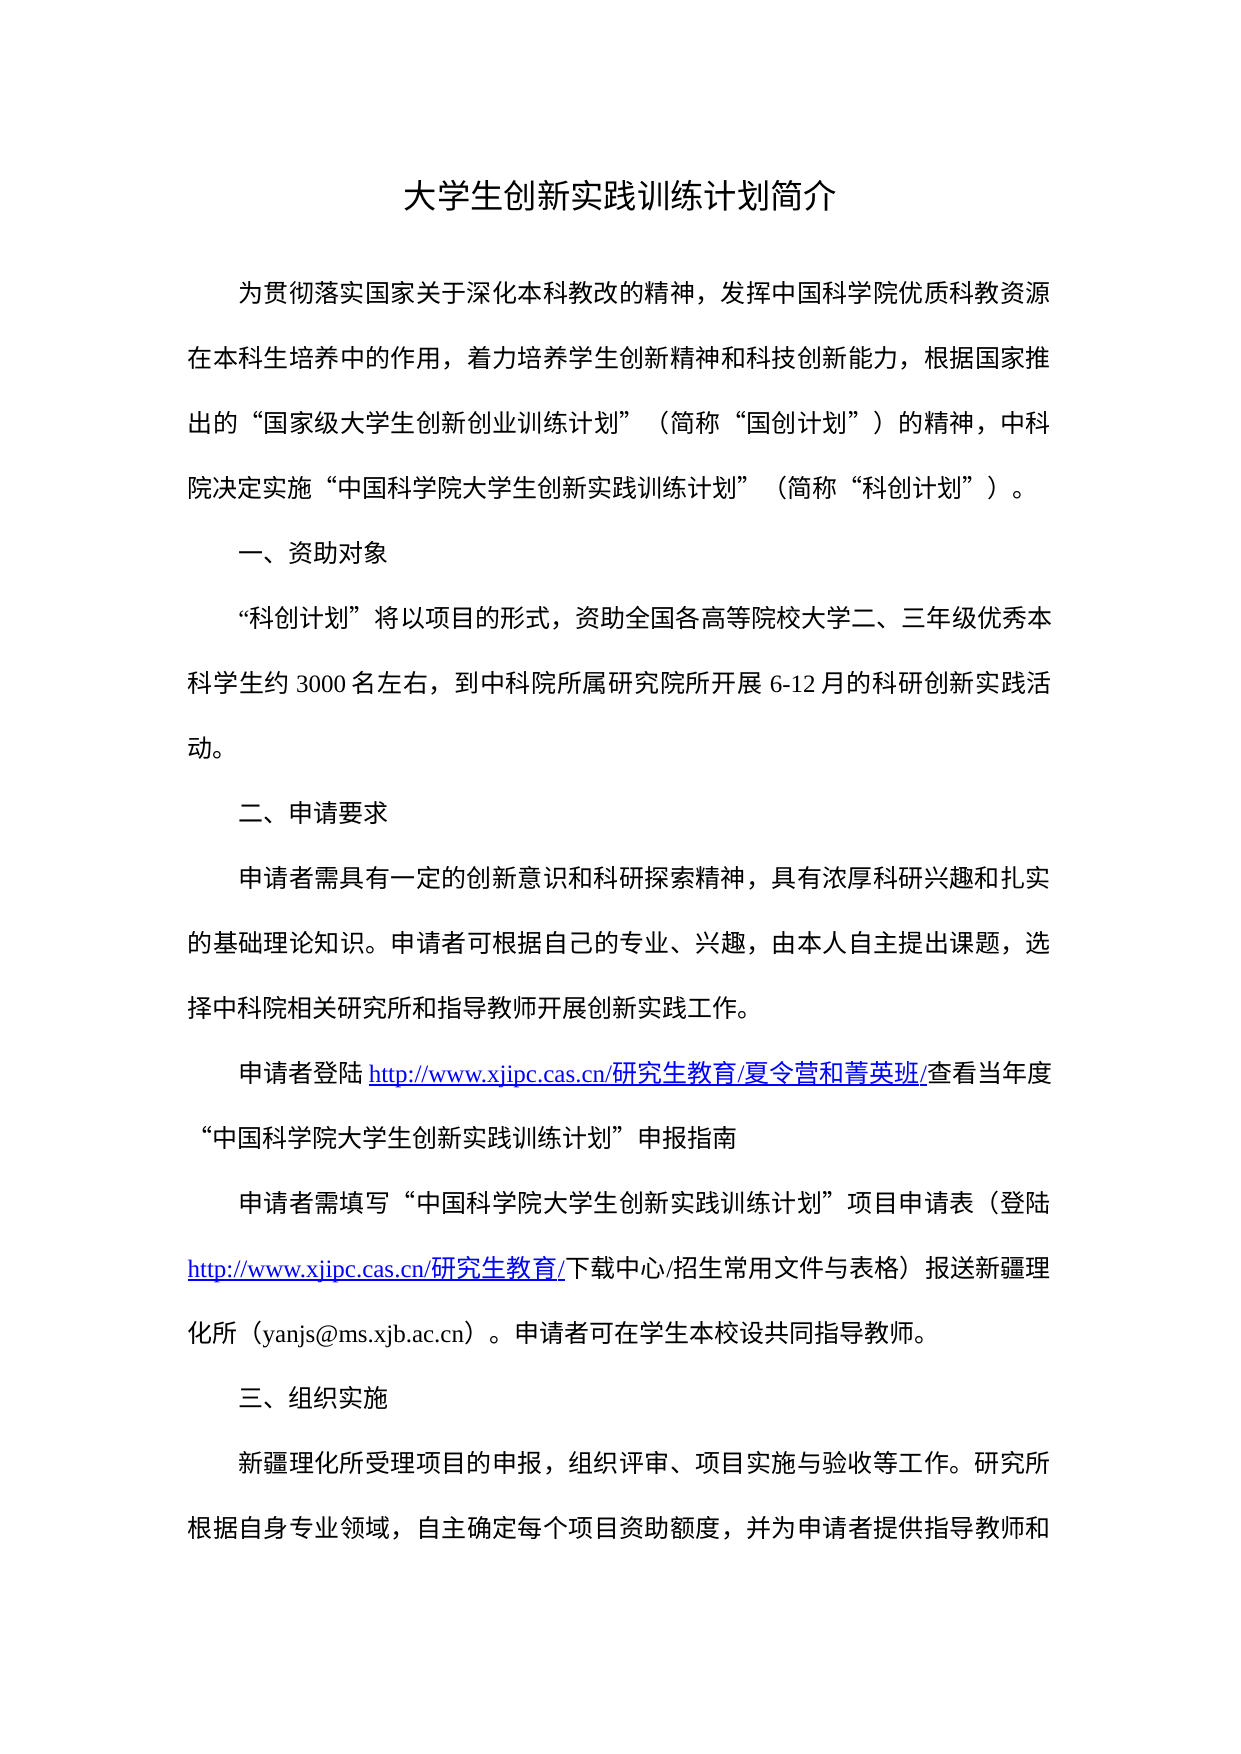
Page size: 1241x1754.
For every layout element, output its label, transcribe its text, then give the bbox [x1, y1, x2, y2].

text 申请者需填写“中国科学院大学生创新实践训练计划”项目申请表（登陆http://www.xjipc.cas.cn/研究生教育/下载中心/招生常用文件与表格）报送新疆理化所（yanjs@ms.xjb.ac.cn）。申请者可在学生本校设共同指导教师。 [187, 1169, 1053, 1364]
text 三、组织实施 [187, 1364, 1053, 1429]
text 申请者登陆http://www.xjipc.cas.cn/研究生教育/夏令营和菁英班/查看当年度“中国科学院大学生创新实践训练计划”申报指南 [187, 1039, 1053, 1169]
text 申请者需具有一定的创新意识和科研探索精神，具有浓厚科研兴趣和扎实的基础理论知识。申请者可根据自己的专业、兴趣，由本人自主提出课题，选择中科院相关研究所和指导教师开展创新实践工作。 [187, 844, 1053, 1039]
text 二、申请要求 [187, 779, 1053, 844]
subtitle 大学生创新实践训练计划简介 [187, 162, 1053, 227]
text “科创计划”将以项目的形式，资助全国各高等院校大学二、三年级优秀本科学生约3000名左右，到中科院所属研究院所开展6-12月的科研创新实践活动。 [187, 584, 1053, 779]
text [187, 1429, 1053, 1559]
text 为贯彻落实国家关于深化本科教改的精神，发挥中国科学院优质科教资源在本科生培养中的作用，着力培养学生创新精神和科技创新能力，根据国家推出的“国家级大学生创新创业训练计划”（简称“国创计划”）的精神，中科院决定实施“中国科学院大学生创新实践训练计划”（简称“科创计划”）。 [187, 259, 1053, 519]
text 一、资助对象 [187, 519, 1053, 584]
